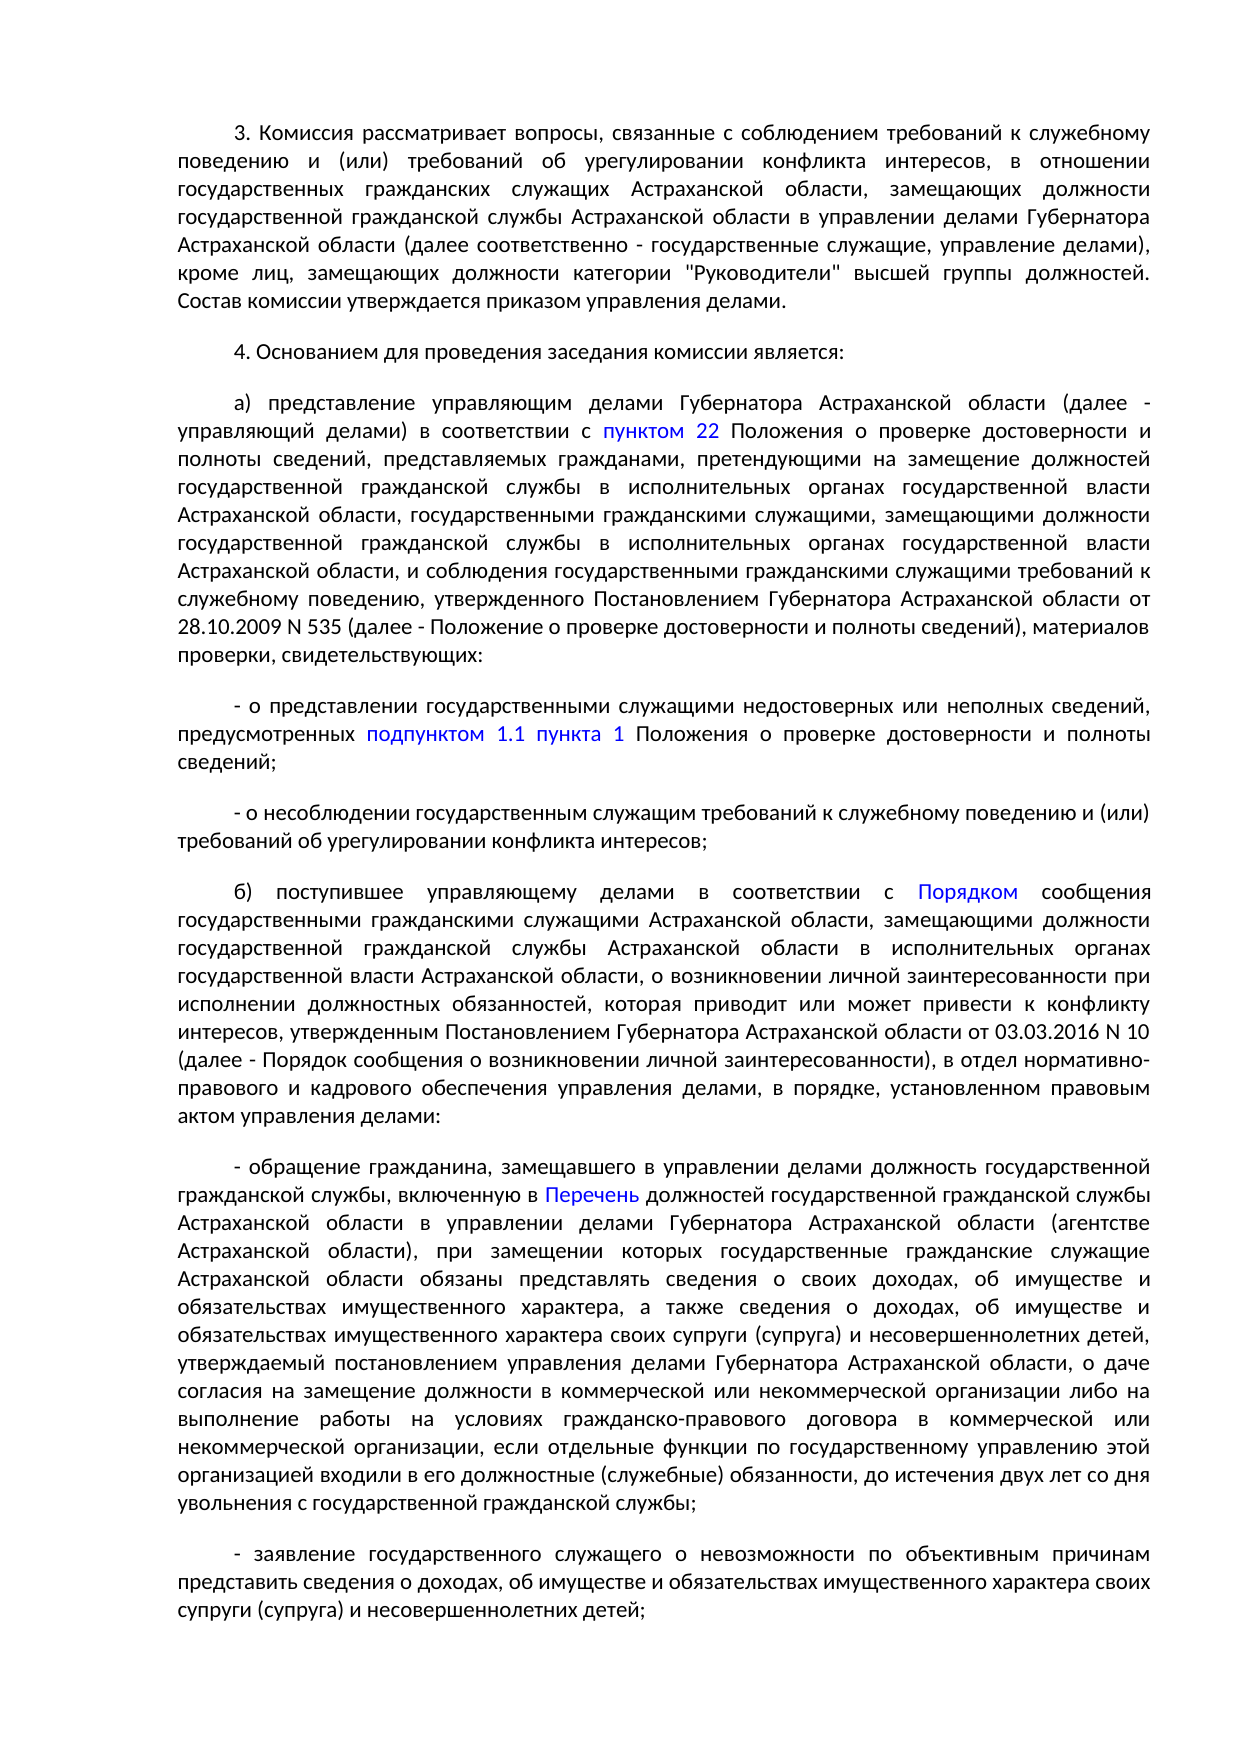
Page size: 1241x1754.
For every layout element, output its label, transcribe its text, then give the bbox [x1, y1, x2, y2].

text 3. Комиссия рассматривает вопросы, связанные с соблюдением требований к служебному поведению и (или) требований об урегулировании конфликта интересов, в отношении государственных гражданских служащих Астраханской области, замещающих должности государственной гражданской службы Астраханской области в управлении делами Губернатора Астраханской области (далее соответственно - государственные служащие, управление делами), кроме лиц, замещающих должности категории "Руководители" высшей группы должностей. Состав комиссии утверждается приказом управления делами. [177, 118, 1152, 314]
text - о несоблюдении государственным служащим требований к служебному поведению и (или) требований об урегулировании конфликта интересов; [177, 798, 1152, 854]
text - обращение гражданина, замещавшего в управлении делами должность государственной гражданской службы, включенную в Перечень должностей государственной гражданской службы Астраханской области в управлении делами Губернатора Астраханской области (агентстве Астраханской области), при замещении которых государственные гражданские служащие Астраханской области обязаны представлять сведения о своих доходах, об имуществе и обязательствах имущественного характера, а также сведения о доходах, об имуществе и обязательствах имущественного характера своих супруги (супруга) и несовершеннолетних детей, утверждаемый постановлением управления делами Губернатора Астраханской области, о даче согласия на замещение должности в коммерческой или некоммерческой организации либо на выполнение работы на условиях гражданско-правового договора в коммерческой или некоммерческой организации, если отдельные функции по государственному управлению этой организацией входили в его должностные (служебные) обязанности, до истечения двух лет со дня увольнения с государственной гражданской службы; [177, 1152, 1152, 1517]
text 4. Основанием для проведения заседания комиссии является: [177, 337, 1152, 365]
text - заявление государственного служащего о невозможности по объективным причинам представить сведения о доходах, об имуществе и обязательствах имущественного характера своих супруги (супруга) и несовершеннолетних детей; [177, 1539, 1152, 1623]
text а) представление управляющим делами Губернатора Астраханской области (далее - управляющий делами) в соответствии с пунктом 22 Положения о проверке достоверности и полноты сведений, представляемых гражданами, претендующими на замещение должностей государственной гражданской службы в исполнительных органах государственной власти Астраханской области, государственными гражданскими служащими, замещающими должности государственной гражданской службы в исполнительных органах государственной власти Астраханской области, и соблюдения государственными гражданскими служащими требований к служебному поведению, утвержденного Постановлением Губернатора Астраханской области от 28.10.2009 N 535 (далее - Положение о проверке достоверности и полноты сведений), материалов проверки, свидетельствующих: [177, 388, 1152, 668]
text - о представлении государственными служащими недостоверных или неполных сведений, предусмотренных подпунктом 1.1 пункта 1 Положения о проверке достоверности и полноты сведений; [177, 691, 1152, 775]
text б) поступившее управляющему делами в соответствии с Порядком сообщения государственными гражданскими служащими Астраханской области, замещающими должности государственной гражданской службы Астраханской области в исполнительных органах государственной власти Астраханской области, о возникновении личной заинтересованности при исполнении должностных обязанностей, которая приводит или может привести к конфликту интересов, утвержденным Постановлением Губернатора Астраханской области от 03.03.2016 N 10 (далее - Порядок сообщения о возникновении личной заинтересованности), в отдел нормативно-правового и кадрового обеспечения управления делами, в порядке, установленном правовым актом управления делами: [177, 877, 1152, 1129]
